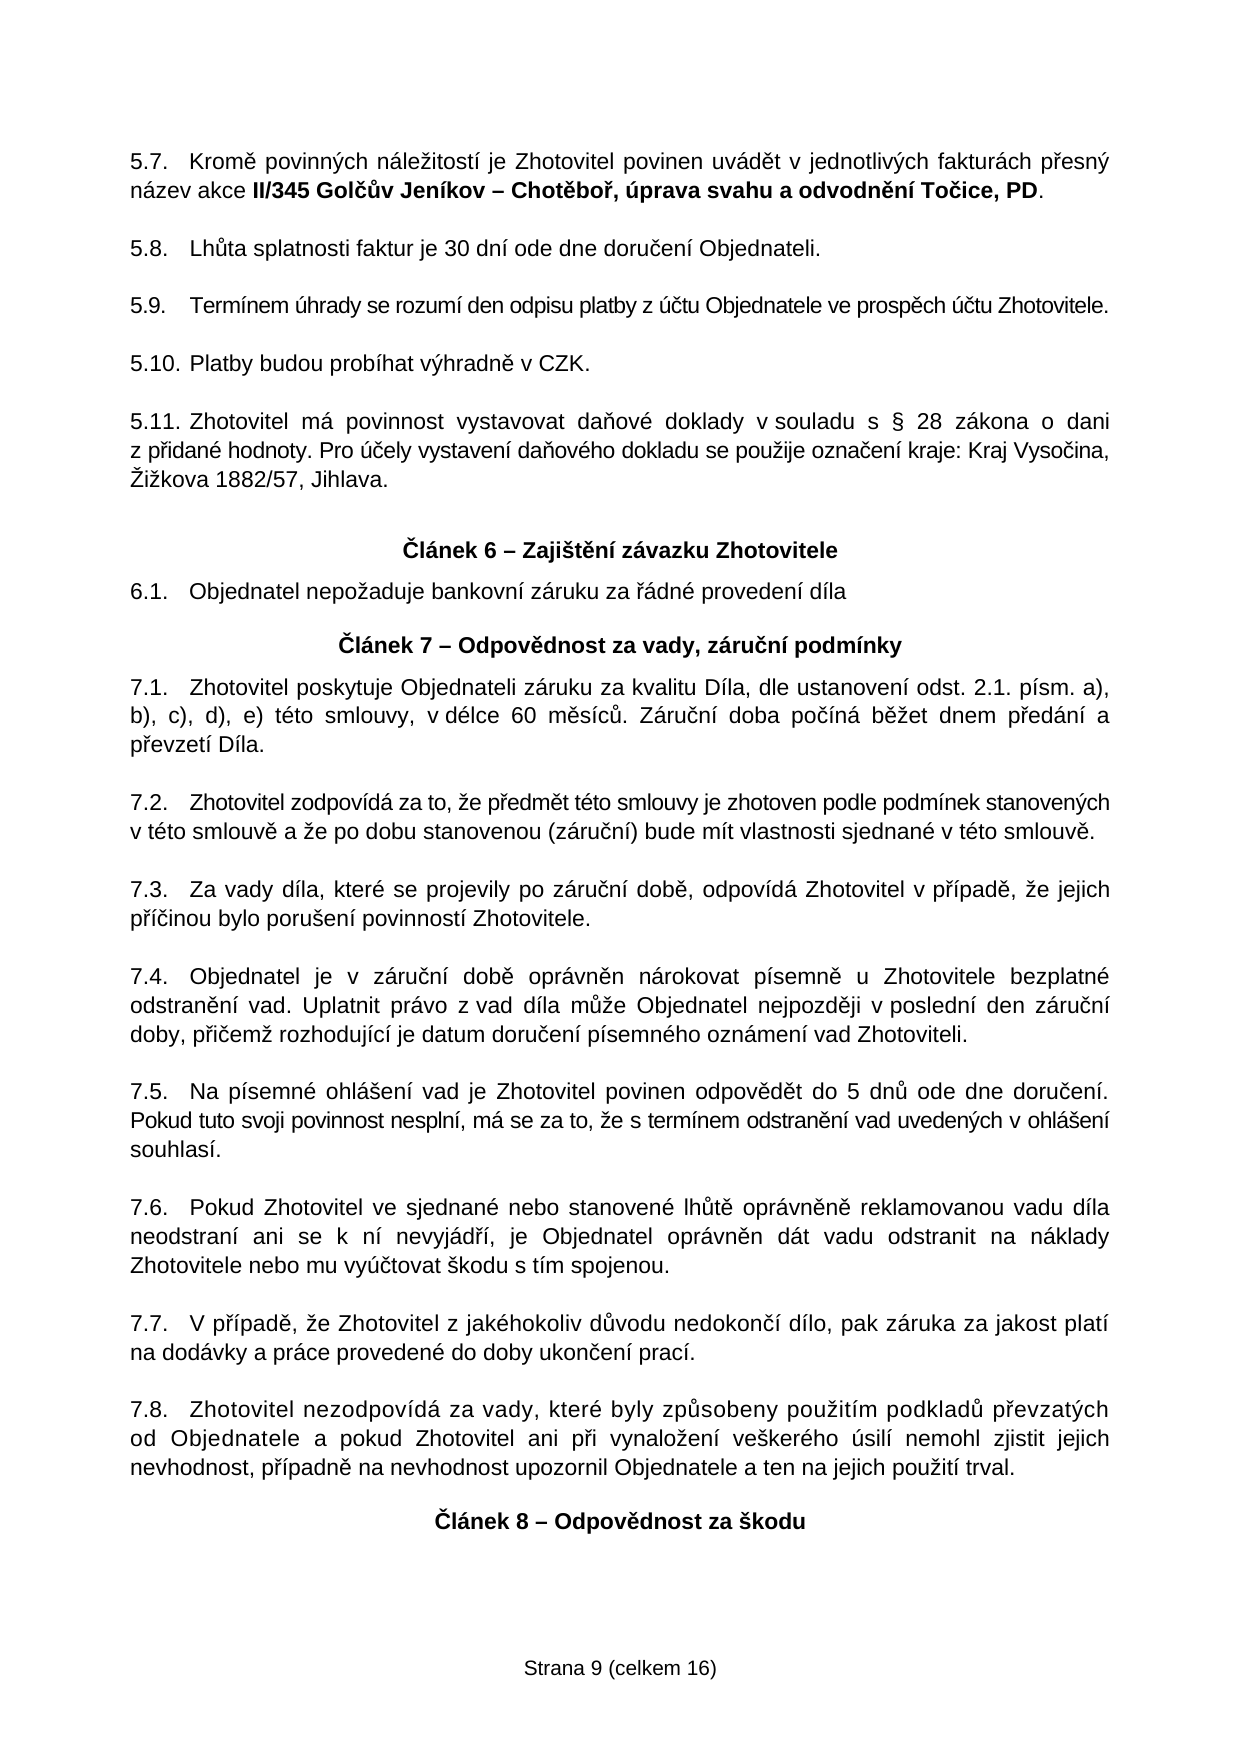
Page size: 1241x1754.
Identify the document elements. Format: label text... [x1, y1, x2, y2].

text 6.1. Objednatel nepožaduje bankovní záruku za řádné provedení díla [130, 578, 1110, 604]
list Lhůta splatnosti faktur je 30 dní ode dne doručení Objednateli. [130, 234, 1110, 261]
list V případě, že Zhotovitel z jakéhokoliv důvodu nedokončí dílo, pak záruka za jakost platí na dodávky a práce provedené do doby ukončení prací. [130, 1309, 1110, 1365]
list Platby budou probíhat výhradně v CZK. [130, 350, 1110, 377]
list Kromě povinných náležitostí je Zhotovitel povinen uvádět v jednotlivých fakturách přesný název akce II/345 Golčův Jeníkov – Chotěboř, úprava svahu a odvodnění Točice, PD. [130, 148, 1110, 203]
list Pokud Zhotovitel ve sjednané nebo stanovené lhůtě oprávněně reklamovanou vadu díla neodstraní ani se k ní nevyjádří, je Objednatel oprávněn dát vadu odstranit na náklady Zhotovitele nebo mu vyúčtovat škodu s tím spojenou. [130, 1194, 1110, 1278]
list Na písemné ohlášení vad je Zhotovitel povinen odpovědět do 5 dnů ode dne doručení. Pokud tuto svoji povinnost nesplní, má se za to, že s termínem odstranění vad uvedených v ohlášení souhlasí. [130, 1078, 1110, 1163]
list Objednatel je v záruční době oprávněn nárokovat písemně u Zhotovitele bezplatné odstranění vad. Uplatnit právo z vad díla může Objednatel nejpozději v poslední den záruční doby, přičemž rozhodující je datum doručení písemného oznámení vad Zhotoviteli. [130, 963, 1110, 1047]
list Zhotovitel má povinnost vystavovat daňové doklady v souladu s § 28 zákona o dani z přidané hodnoty. Pro účely vystavení daňového dokladu se použije označení kraje: Kraj Vysočina, Žižkova 1882/57, Jihlava. [130, 408, 1110, 493]
list Za vady díla, které se projevily po záruční době, odpovídá Zhotovitel v případě, že jejich příčinou bylo porušení povinností Zhotovitele. [130, 876, 1110, 931]
text Článek 7 – Odpovědnost za vady, záruční podmínky [130, 632, 1110, 658]
text Článek 8 – Odpovědnost za škodu [130, 1508, 1110, 1534]
text Článek 6 – Zajištění závazku Zhotovitele [130, 537, 1110, 563]
list Zhotovitel nezodpovídá za vady, které byly způsobeny použitím podkladů převzatých od Objednatele a pokud Zhotovitel ani při vynaložení veškerého úsilí nemohl zjistit jejich nevhodnost, případně na nevhodnost upozornil Objednatele a ten na jejich použití trval. [130, 1396, 1110, 1481]
list Zhotovitel poskytuje Objednateli záruku za kvalitu Díla, dle ustanovení odst. 2.1. písm. a), b), c), d), e) této smlouvy, v délce 60 měsíců. Záruční doba počíná běžet dnem předání a převzetí Díla. [130, 673, 1110, 758]
list Termínem úhrady se rozumí den odpisu platby z účtu Objednatele ve prospěch účtu Zhotovitele. [130, 292, 1110, 319]
list Zhotovitel zodpovídá za to, že předmět této smlouvy je zhotoven podle podmínek stanovených v této smlouvě a že po dobu stanovenou (záruční) bude mít vlastnosti sjednané v této smlouvě. [130, 789, 1110, 845]
